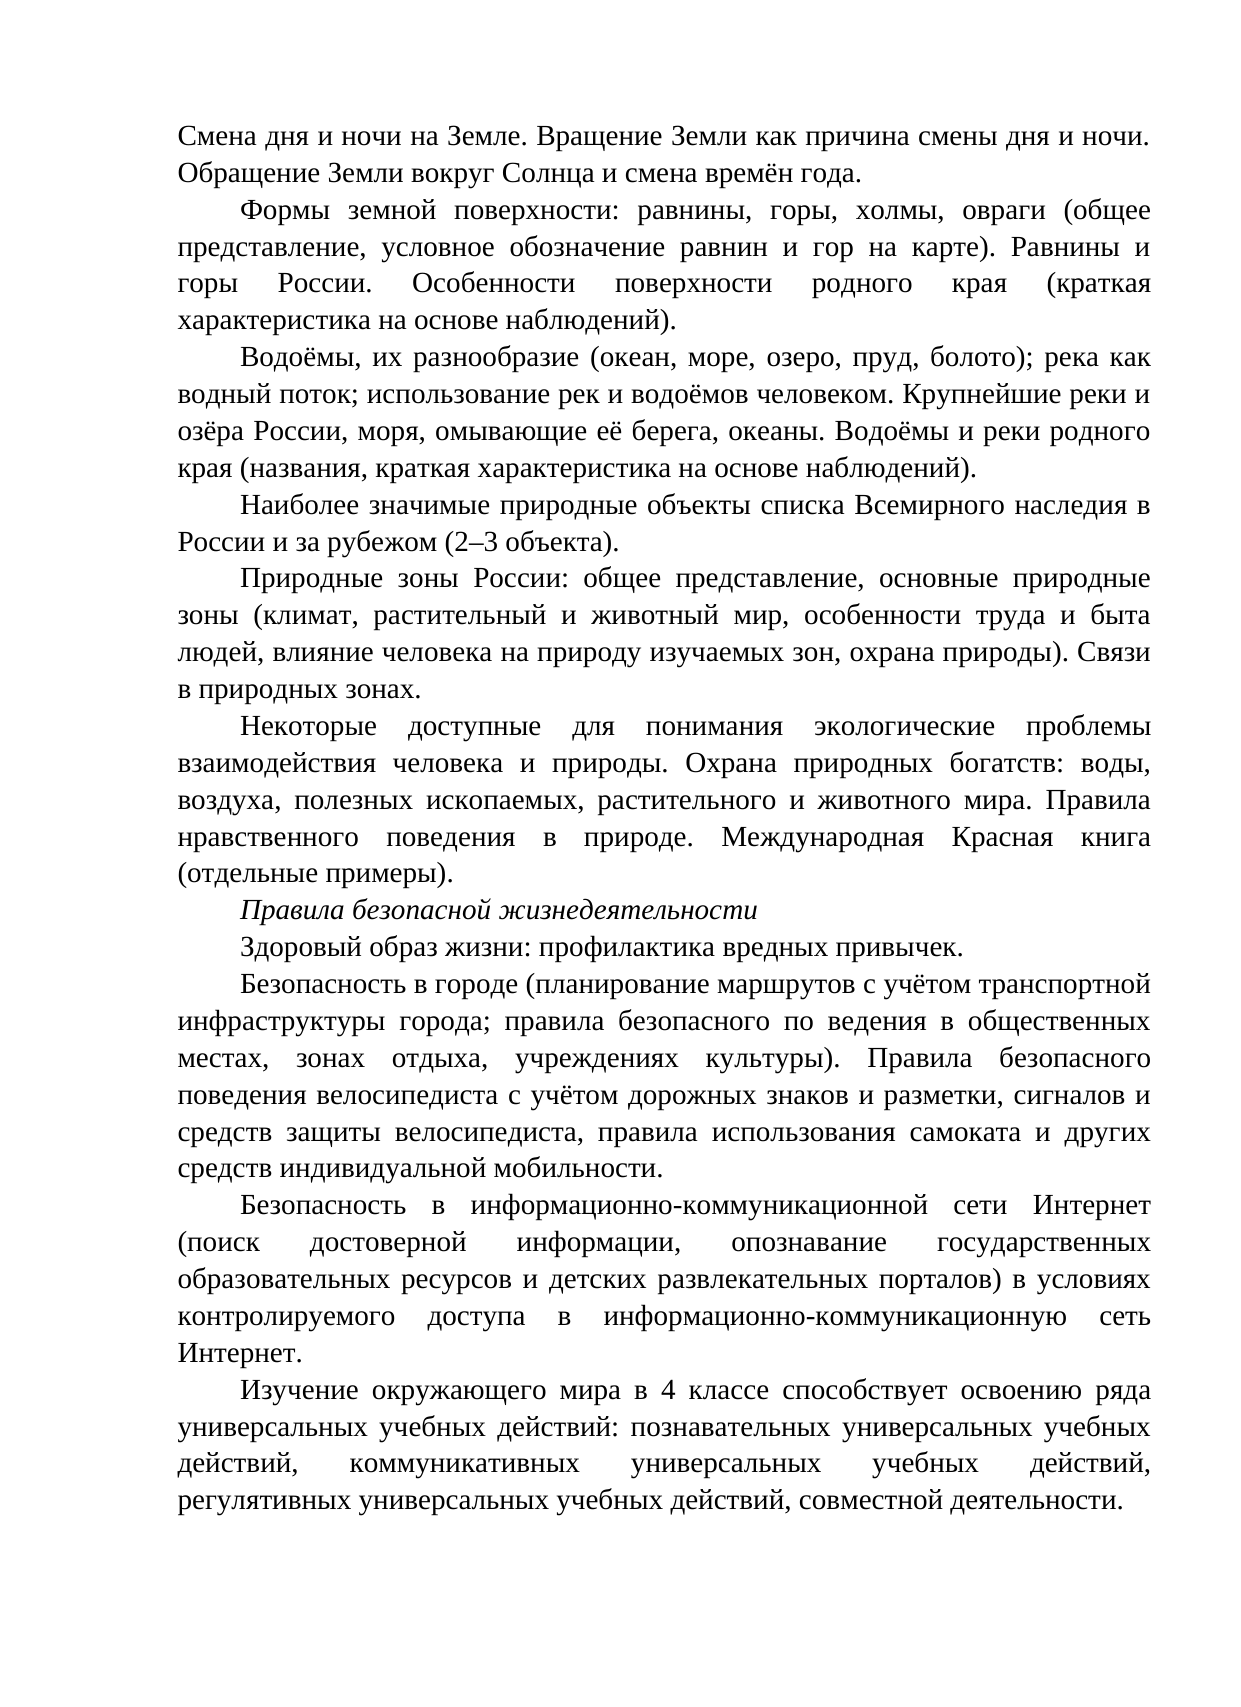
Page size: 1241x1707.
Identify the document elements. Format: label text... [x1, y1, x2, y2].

text Некоторые доступные для понимания экологические проблемы взаимодействия человека и природы. Охрана природных богатств: воды, воздуха, полезных ископаемых, растительного и животного мира. Правила нравственного поведения в природе. Международная Красная книга (отдельные примеры). [177, 708, 1152, 889]
text Безопасность в информационно-коммуникационной сети Интернет (поиск достоверной информации, опознавание государственных образовательных ресурсов и детских развлекательных порталов) в условиях контролируемого доступа в информационно-коммуникационную сеть Интернет. [177, 1187, 1152, 1368]
text Формы земной поверхности: равнины, горы, холмы, овраги (общее представление, условное обозначение равнин и гор на карте). Равнины и горы России. Особенности поверхности родного края (краткая характеристика на основе наблюдений). [177, 192, 1152, 336]
text Изучение окружающего мира в 4 классе способствует освоению ряда универсальных учебных действий: познавательных универсальных учебных действий, коммуникативных универсальных учебных действий, регулятивных универсальных учебных действий, совместной деятельности. [177, 1372, 1152, 1516]
text Здоровый образ жизни: профилактика вредных привычек. [177, 929, 1152, 963]
text Водоёмы, их разнообразие (океан, море, озеро, пруд, болото); река как водный поток; использование рек и водоёмов человеком. Крупнейшие реки и озёра России, моря, омывающие её берега, океаны. Водоёмы и реки родного края (названия, краткая характеристика на основе наблюдений). [177, 339, 1152, 483]
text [177, 118, 1152, 188]
text Правила безопасной жизнедеятельности [177, 892, 1152, 926]
text Безопасность в городе (планирование маршрутов с учётом транспортной инфраструктуры города; правила безопасного по ведения в общественных местах, зонах отдыха, учреждениях культуры). Правила безопасного поведения велосипедиста с учётом дорожных знаков и разметки, сигналов и средств защиты велосипедиста, правила использования самоката и других средств индивидуальной мобильности. [177, 966, 1152, 1184]
text Природные зоны России: общее представление, основные природные зоны (климат, растительный и животный мир, особенности труда и быта людей, влияние человека на природу изучаемых зон, охрана природы). Связи в природных зонах. [177, 561, 1152, 705]
text Наиболее значимые природные объекты списка Всемирного наследия в России и за рубежом (2–3 объекта). [177, 487, 1152, 557]
